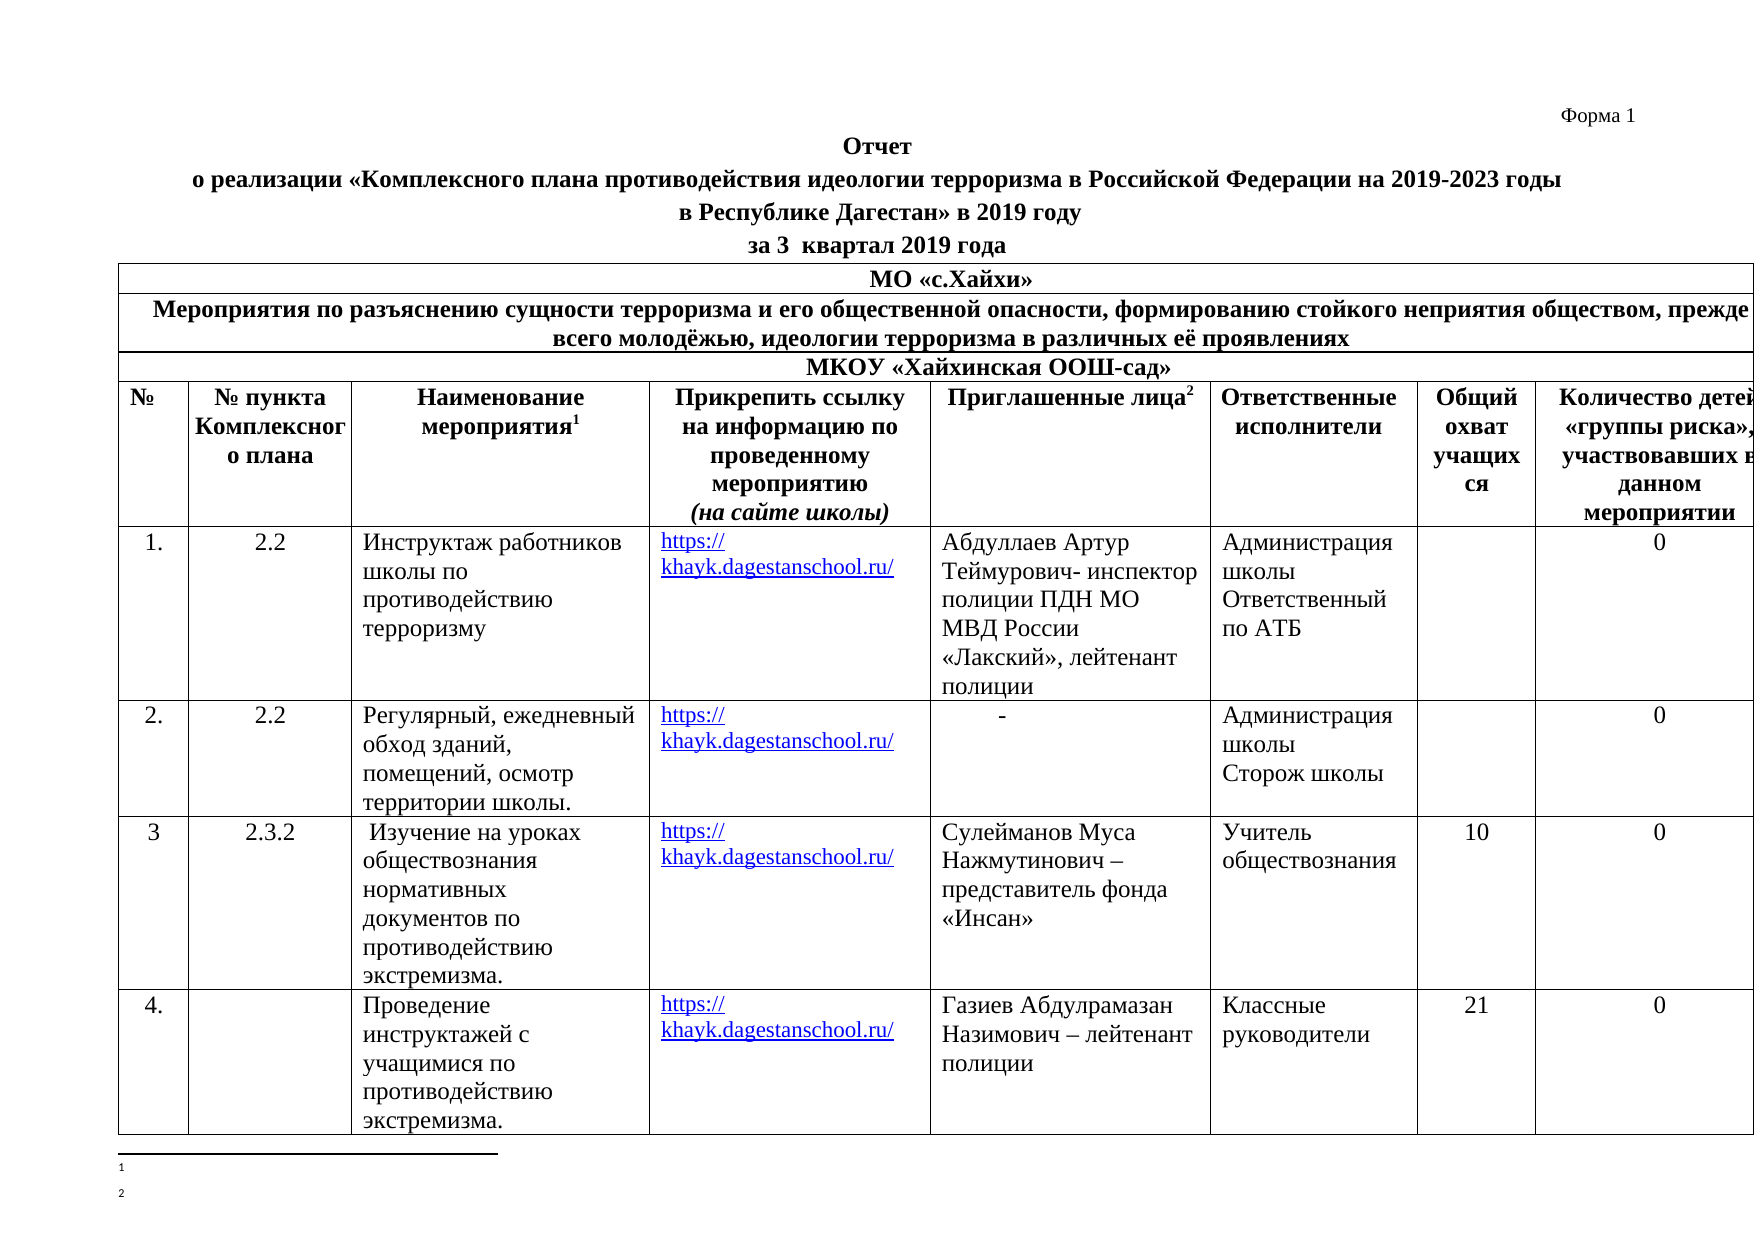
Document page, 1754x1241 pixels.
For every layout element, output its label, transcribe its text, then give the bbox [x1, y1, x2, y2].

table_cell https://khayk.dagestanschool.ru/ [650, 701, 930, 816]
table_cell 2. [119, 701, 188, 816]
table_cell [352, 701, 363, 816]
table_cell Учитель обществознания [1211, 817, 1417, 989]
table_cell 0 [1536, 817, 1753, 989]
table_header МО «с.Хайхи» [119, 264, 1753, 293]
table_cell 4. [119, 990, 188, 1134]
table_cell Приглашенные лица [931, 382, 1210, 526]
table_cell 2.3.2 [189, 817, 351, 989]
text Форма 1 [118, 103, 1636, 127]
table_cell 0 [1536, 701, 1753, 816]
text о реализации «Комплексного плана противодействия идеологии терроризма в Российской Федерации на 2019-2023 годы [118, 164, 1636, 193]
table_cell № пункта Комплексного плана [189, 382, 351, 526]
table_cell 0 [1536, 527, 1753, 699]
table_cell [1418, 527, 1535, 699]
table_cell 3 [119, 817, 188, 989]
table_cell Прикрепить ссылку на информацию по проведенному мероприятию (на сайте школы) [650, 382, 930, 526]
table_cell Проведение инструктажей с учащимися по противодействию экстремизма. [490, 990, 649, 1134]
text в Республике Дагестан» в 2019 году [118, 197, 1636, 226]
table_cell Изучение на уроках обществознания нормативных документов по противодействию экстремизма. [503, 817, 649, 989]
table_cell Инструктаж работников школы по противодействию терроризму [352, 527, 649, 699]
table_cell Администрация школы Сторож школы [1211, 701, 1417, 816]
table_cell [1418, 701, 1535, 816]
table_cell Мероприятия по разъяснению сущности терроризма и его общественной опасности, формированию стойкого неприятия обществом, прежде всего молодёжью, идеологии терроризма в различных её проявлениях [119, 294, 1753, 351]
table_cell Наименование мероприятия [352, 382, 649, 526]
table_cell Абдуллаев Артур Теймурович- инспектор полиции ПДН МО МВД России «Лакский», лейтенант полиции [931, 527, 1210, 699]
table_cell Администрация школы Ответственный по АТБ [1211, 527, 1417, 699]
table_cell https://khayk.dagestanschool.ru/ [650, 990, 930, 1134]
table_cell 2.2 [189, 527, 351, 699]
table_cell 0 [1536, 990, 1753, 1134]
table_cell 10 [1418, 817, 1535, 989]
table_cell 21 [1418, 990, 1535, 1134]
text Отчет [118, 131, 1636, 160]
table_cell № [119, 382, 188, 526]
table_cell Ответственные исполнители [1211, 382, 1417, 526]
text за 3 квартал 2019 года [118, 230, 1636, 259]
table_cell https://khayk.dagestanschool.ru/ [650, 817, 930, 989]
table_cell 1. [119, 527, 188, 699]
table_cell [189, 990, 351, 1134]
table_cell https://khayk.dagestanschool.ru/ [650, 527, 930, 699]
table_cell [931, 990, 1210, 1134]
table_cell Регулярный, ежедневный обход зданий, помещений, осмотр территории школы. [512, 701, 649, 816]
table_cell Классные руководители [1211, 990, 1417, 1134]
table_cell Количество детей «группы риска», участвовавших в данном мероприятии [1536, 382, 1753, 526]
table_cell Общий охват учащихся [1418, 382, 1535, 526]
table_cell Сулейманов Муса Нажмутинович – представитель фонда «Инсан» [931, 817, 1210, 989]
table_cell 2.2 [189, 701, 351, 816]
table_cell МКОУ «Хайхинская ООШ-сад» [119, 353, 1753, 381]
table_cell - [931, 701, 1210, 816]
